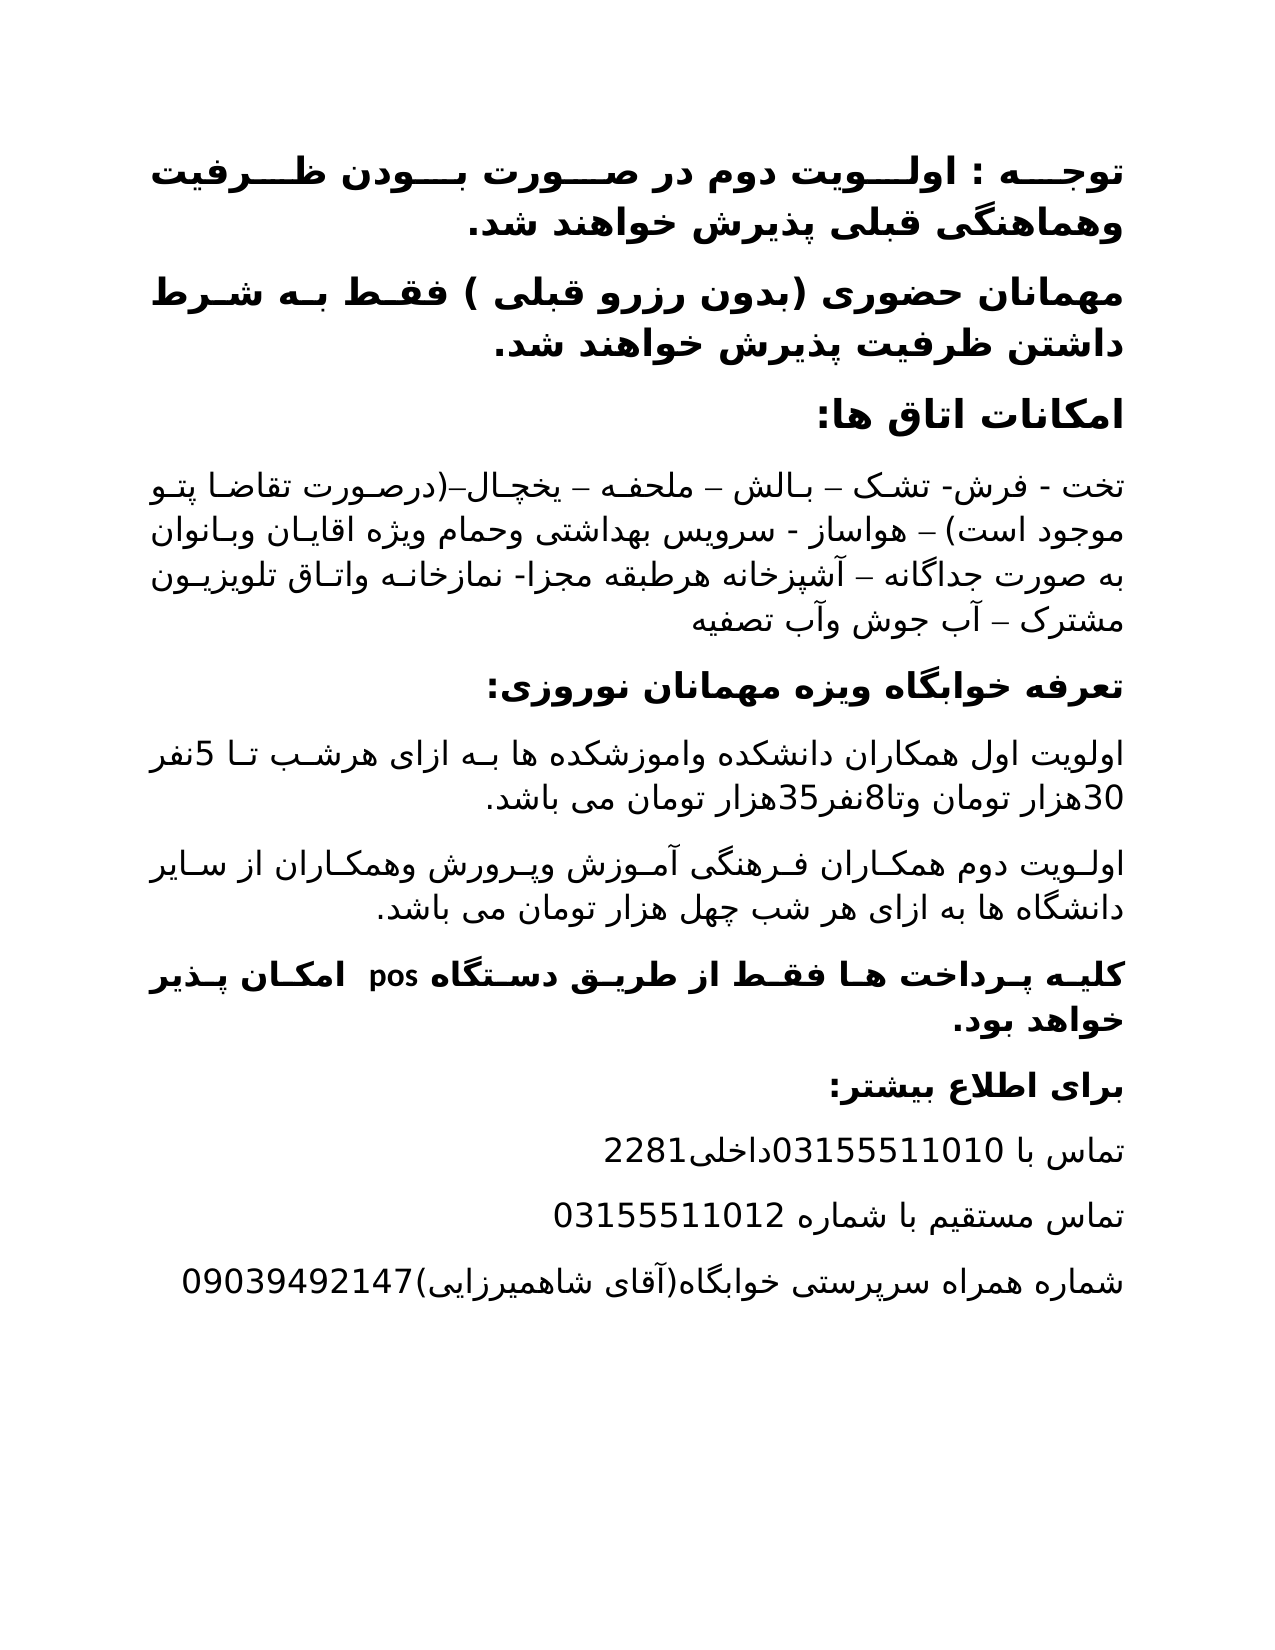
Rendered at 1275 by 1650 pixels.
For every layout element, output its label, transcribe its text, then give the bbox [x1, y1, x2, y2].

text تعرفه خوابگاه ویزه مهمانان نوروزی: [150, 666, 1125, 707]
text توجه : اولویت دوم در صورت بودن ظرفیت وهماهنگی قبلی پذیرش خواهند شد. [150, 150, 1125, 244]
text امکانات اتاق ها: [150, 392, 1125, 438]
text اولویت اول همکاران دانشکده واموزشکده ها به ازای هرشب تا 5نفر30هزار تومان وتا8نفر35هزار تومان می باشد. [150, 734, 1125, 818]
text مهمانان حضوری (بدون رزرو قبلی ) فقط به شرط داشتن ظرفیت پذیرش خواهند شد. [150, 271, 1125, 365]
text اولویت دوم همکاران فرهنگی آموزش وپرورش وهمکاران از سایر دانشگاه ها به ازای هر شب چهل هزار تومان می باشد. [150, 844, 1125, 928]
text برای اطلاع بیشتر: [150, 1066, 1125, 1105]
text کلیه پرداخت ها فقط از طریق دستگاه pos امکان پذیر خواهد بود. [150, 954, 1125, 1039]
text تخت - فرش- تشک – بالش – ملحفه – یخچال–(درصورت تقاضا پتو موجود است) – هواساز - سرویس بهداشتی وحمام ویژه اقایان وبانوان به صورت جداگانه – آشپزخانه هرطبقه مجزا- نمازخانه واتاق تلویزیون مشترک – آب جوش وآب تصفیه [150, 466, 1125, 639]
text تماس با 03155511010داخلی2281 [150, 1131, 1125, 1170]
text تماس مستقیم با شماره 03155511012 [150, 1197, 1125, 1236]
text شماره همراه سرپرستی خوابگاه(آقای شاهمیرزایی)09039492147 [150, 1262, 1125, 1301]
